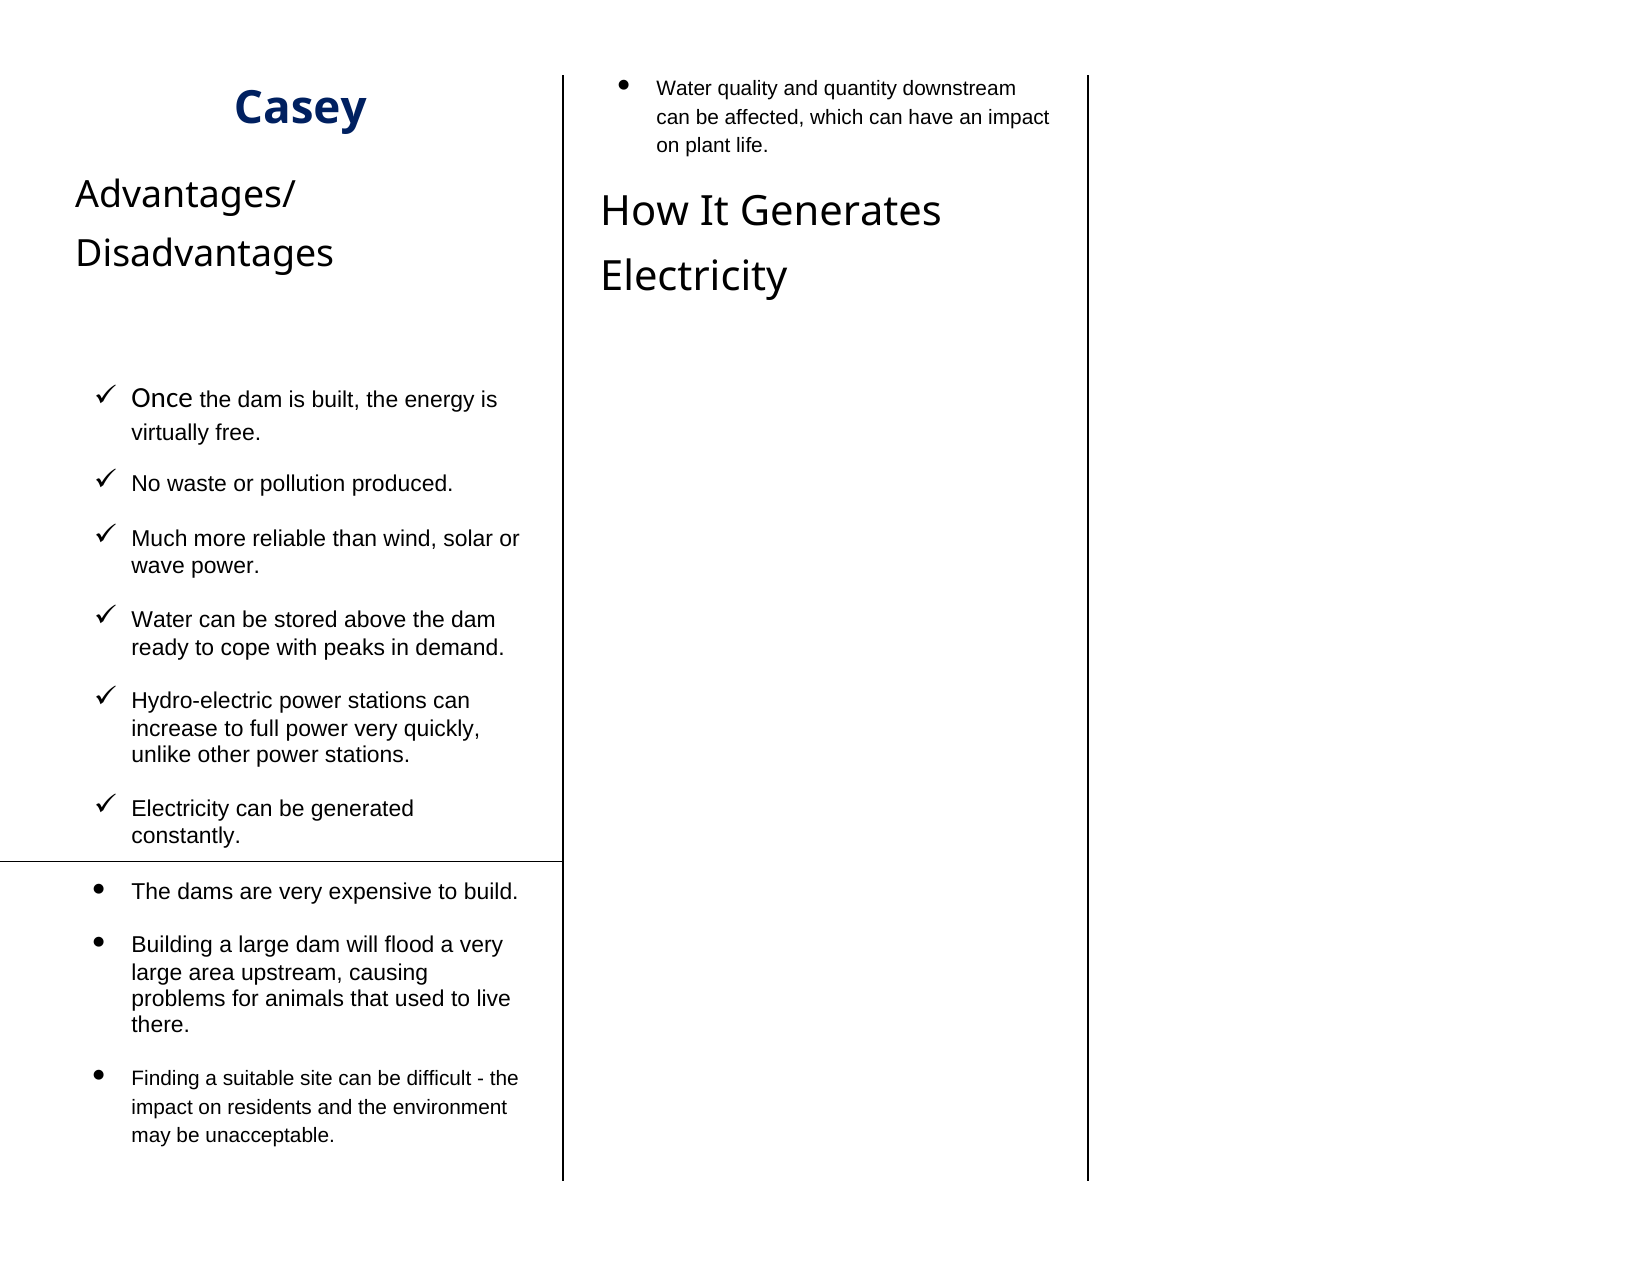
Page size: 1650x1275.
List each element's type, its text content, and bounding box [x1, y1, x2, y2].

list Much more reliable than wind, solar or wave power. [94, 524, 525, 579]
list Water can be stored above the dam ready to cope with peaks in demand. [94, 606, 525, 660]
text How It Generates Electricity [600, 181, 1050, 303]
list Water quality and quantity downstream can be affected, which can have an impact on plant life. [619, 75, 1050, 157]
text Advantages/Disadvantages [75, 167, 525, 277]
list Electricity can be generated constantly. [94, 795, 525, 849]
text Casey [75, 75, 525, 137]
list Once the dam is built, the energy is virtually free. [94, 379, 525, 445]
list No waste or pollution produced. [94, 470, 525, 497]
list Building a large dam will flood a very large area upstream, causing problems for animals that used to live there. [94, 931, 525, 1038]
list The dams are very expensive to build. [94, 878, 525, 906]
list Hydro-electric power stations can increase to full power very quickly, unlike other power stations. [94, 687, 525, 768]
list Finding a suitable site can be difficult - the impact on residents and the environment may be unacceptable. [94, 1065, 525, 1146]
